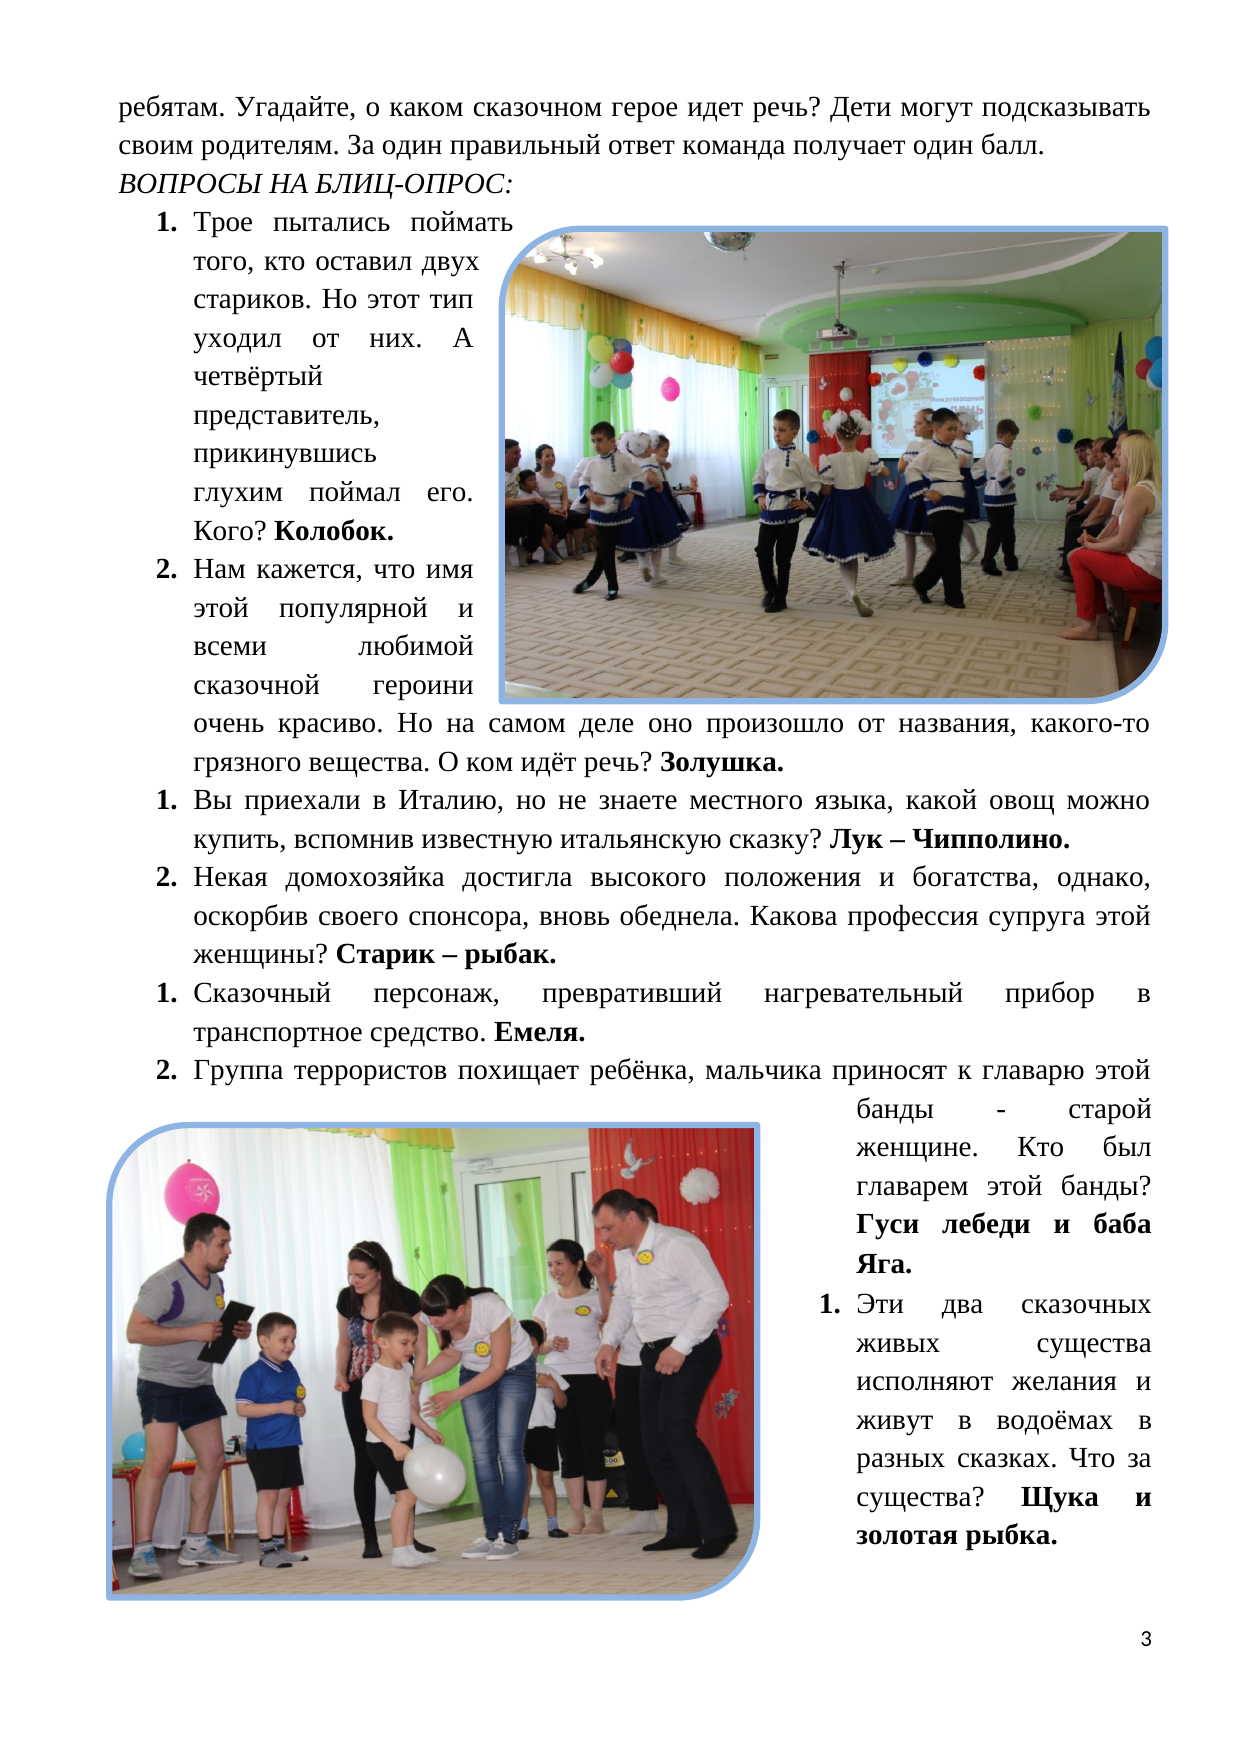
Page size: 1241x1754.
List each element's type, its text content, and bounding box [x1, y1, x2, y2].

picture [113, 1136, 754, 1594]
list Некая домохозяйка достигла высокого положения и богатства, однако, оскорбив своего спонсора, вновь обеднела. Какова профессия супруга этой женщины? Старик – рыбак. [156, 859, 1152, 970]
picture [505, 232, 1162, 658]
text ВОПРОСЫ НА БЛИЦ-ОПРОС: [118, 166, 1152, 199]
list Сказочный персонаж, превративший нагревательный прибор в транспортное средство. Емеля. [156, 975, 1152, 1047]
list Эти два сказочных живых существа исполняют желания и живут в водоёмах в разных сказках. Что за существа? Щука и золотая рыбка. [156, 1286, 1152, 1551]
list Вы приехали в Италию, но не знаете местного языка, какой овощ можно купить, вспомнив известную итальянскую сказку? Лук – Чипполино. [156, 782, 1152, 854]
list Нам кажется, что имя этой популярной и всеми любимой сказочной героини очень красиво. Но на самом деле оно произошло от названия, какого-то грязного вещества. О ком идёт речь? Золушка. [156, 551, 1152, 777]
list Трое пытались поймать того, кто оставил двух стариков. Но этот тип уходил от них. А четвёртый представитель, прикинувшись глухим поймал его. Кого? Колобок. [156, 204, 1152, 546]
list Группа террористов похищает ребёнка, мальчика приносят к главарю этой банды - старой женщине. Кто был главарем этой банды? Гуси лебеди и баба Яга. [156, 1052, 1152, 1281]
